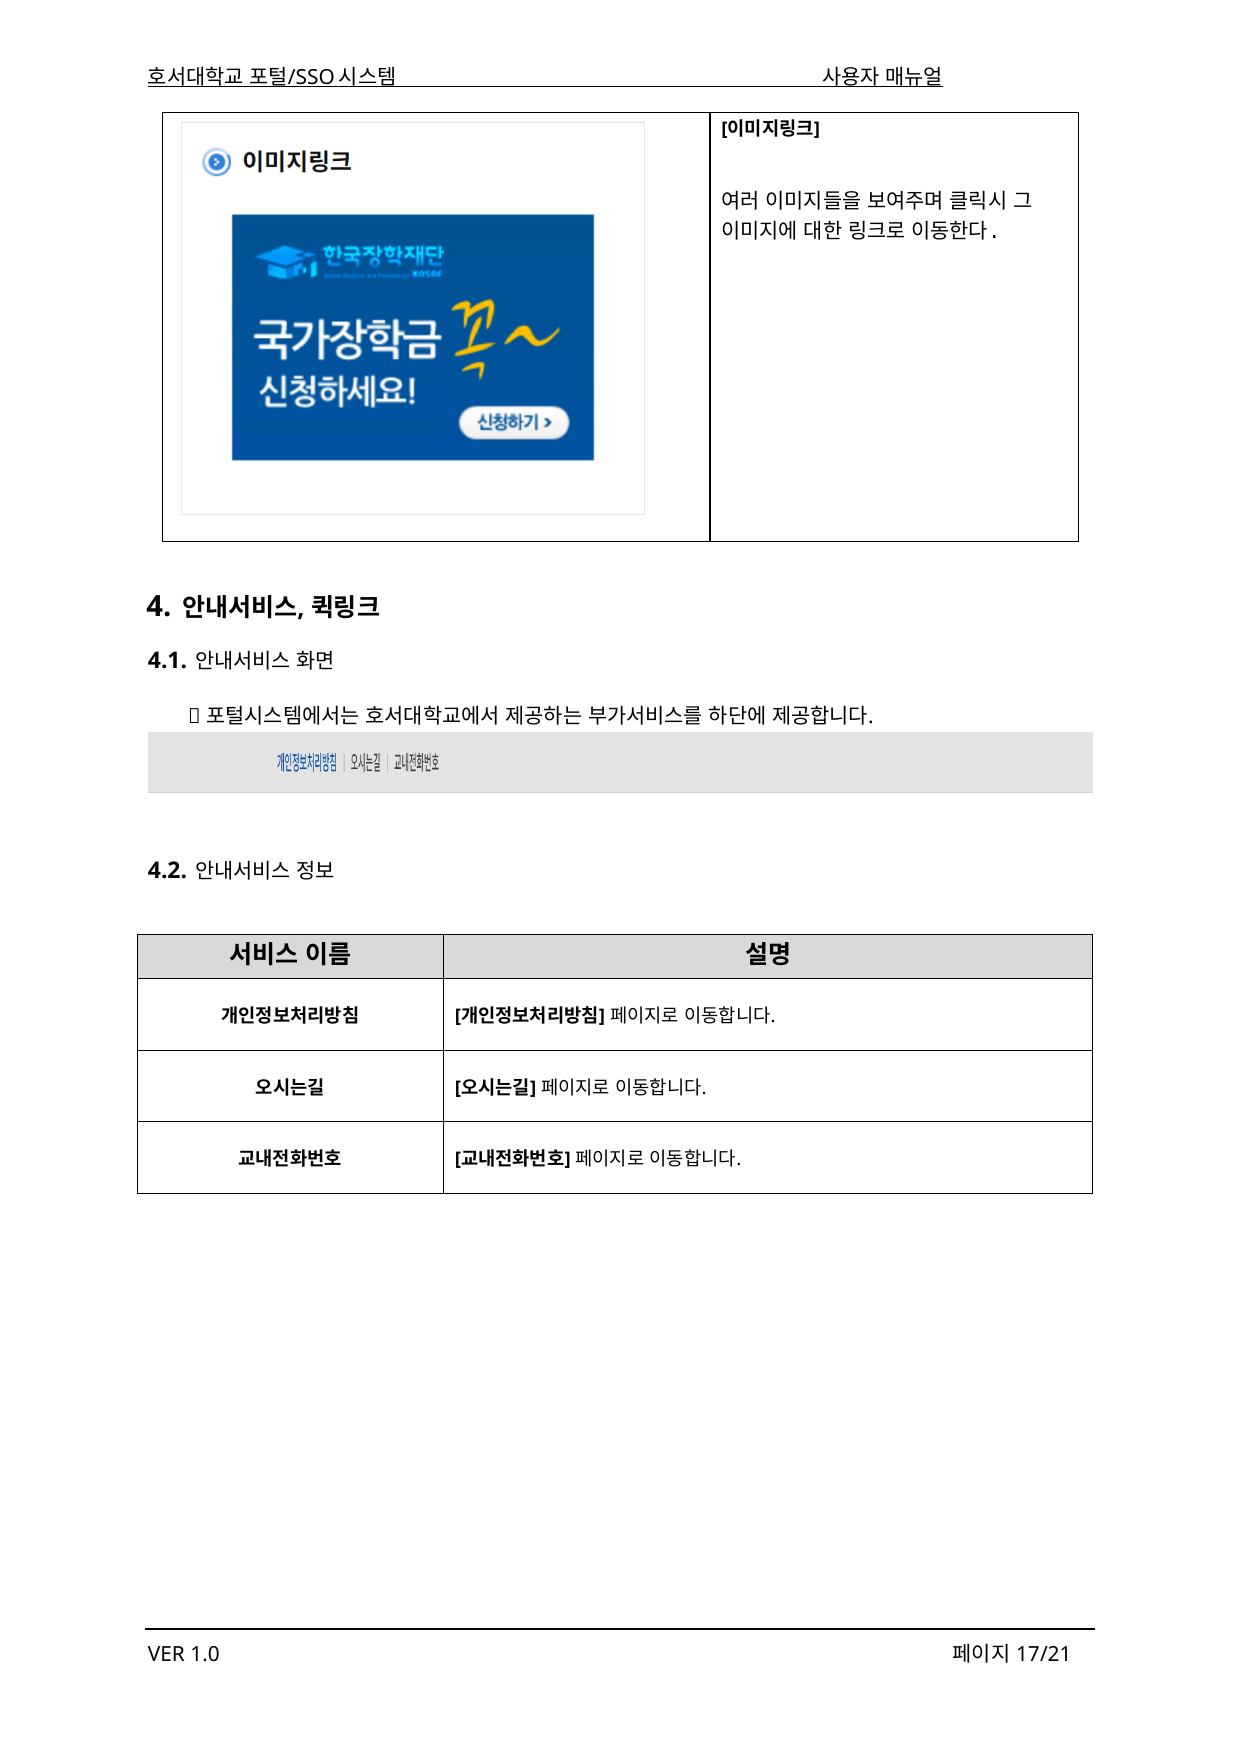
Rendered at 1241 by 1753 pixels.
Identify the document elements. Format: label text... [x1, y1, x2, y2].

table_cell [오시는길] 페이지로 이동합니다. [444, 1051, 1092, 1121]
text  포털시스템에서는 호서대학교에서 제공하는 부가서비스를 하단에 제공합니다. [188, 700, 982, 730]
table_header 서비스 이름 [138, 935, 443, 978]
table_cell [이미지링크] 여러 이미지들을 보여주며 클릭시 그 이미지에 대한 링크로 이동한다. [711, 113, 1078, 541]
subtitle 안내서비스 정보 [148, 854, 982, 885]
table_cell 오시는길 [138, 1051, 443, 1121]
table_header 설명 [444, 935, 1092, 978]
picture [173, 113, 653, 532]
picture [148, 731, 1093, 793]
table_cell [163, 113, 709, 541]
subtitle 안내서비스 화면 [148, 644, 982, 675]
table_cell [개인정보처리방침] 페이지로 이동합니다. [444, 979, 1092, 1049]
table_cell [교내전화번호] 페이지로 이동합니다. [444, 1122, 1092, 1193]
subtitle 안내서비스, 퀵링크 [146, 585, 1093, 625]
table_cell 교내전화번호 [138, 1122, 443, 1193]
table_cell 개인정보처리방침 [138, 979, 443, 1049]
